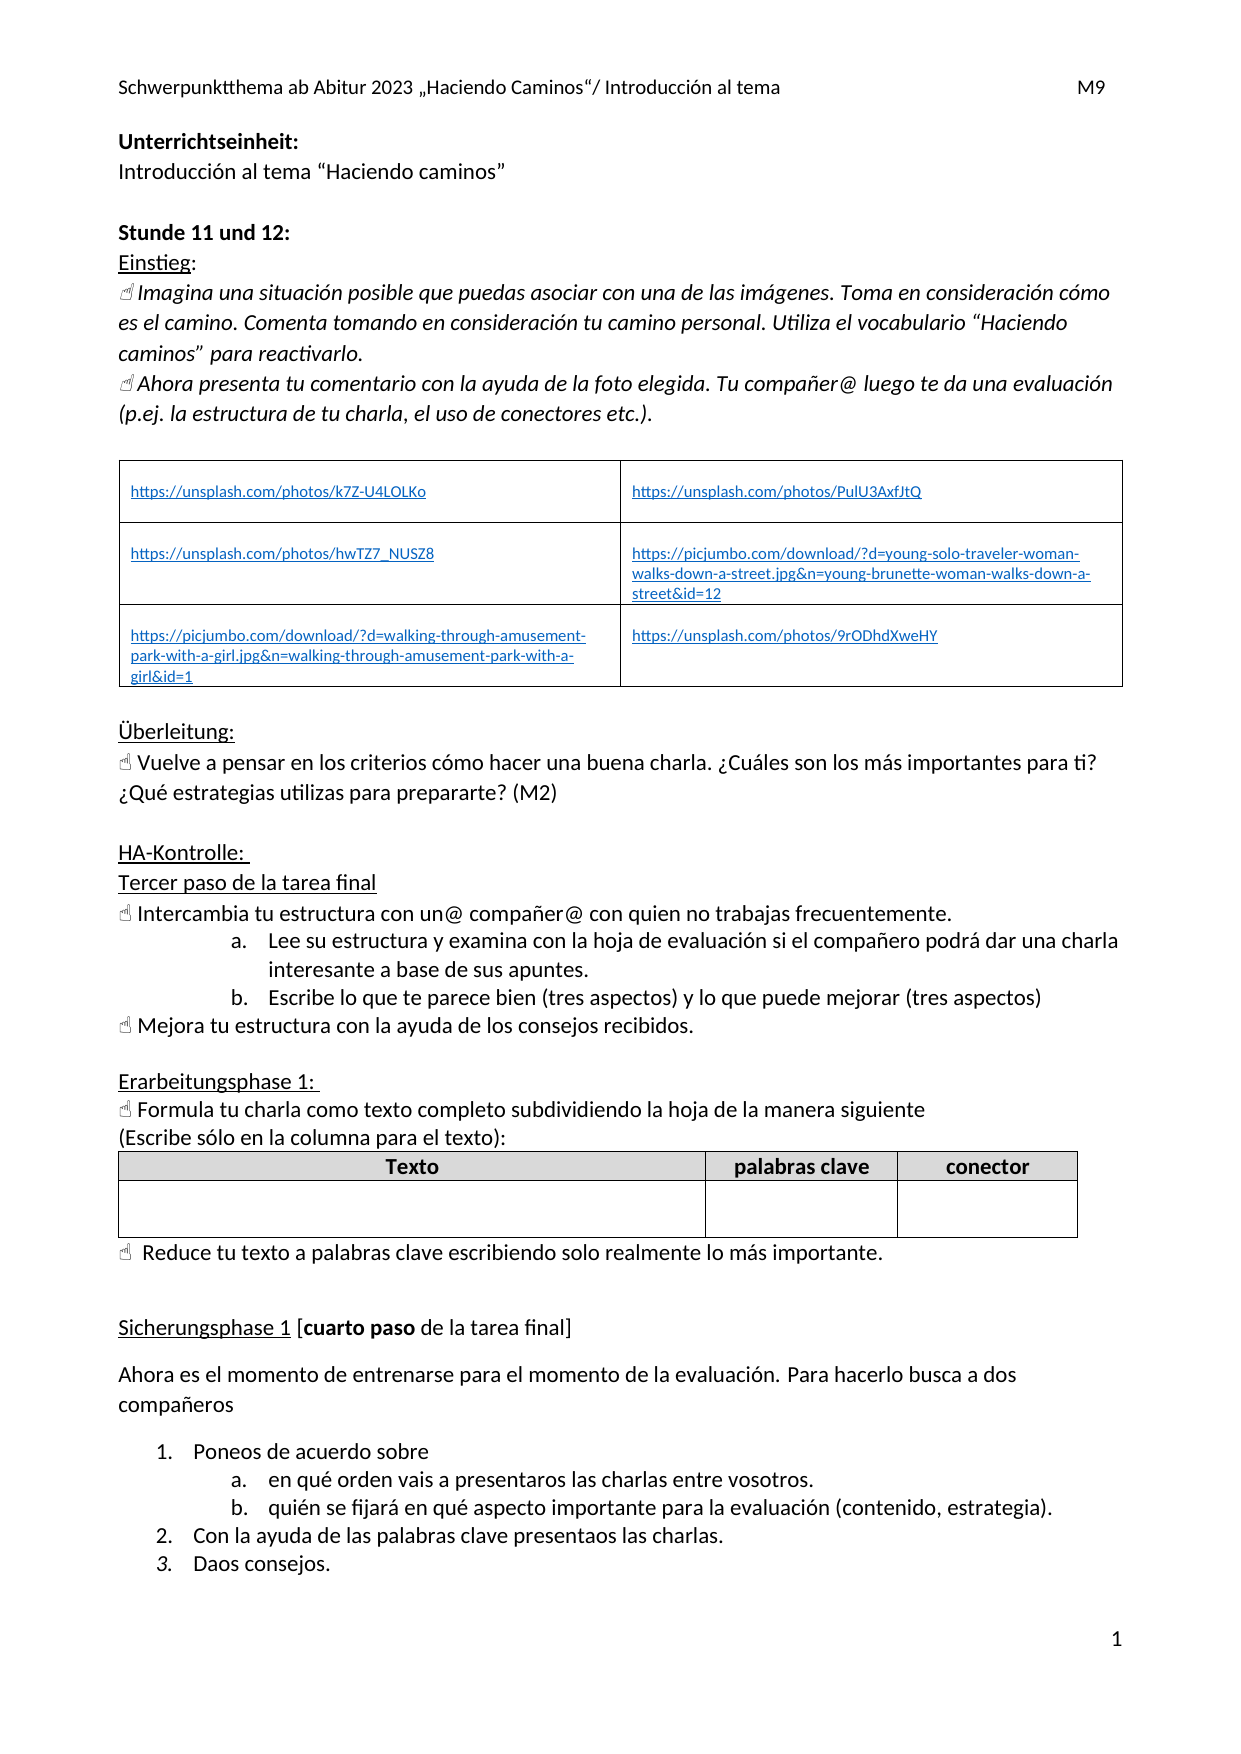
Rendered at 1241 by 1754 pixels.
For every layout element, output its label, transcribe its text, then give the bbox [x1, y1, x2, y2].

text Imagina una situación posible que puedas asociar con una de las imágenes. Toma en consideración cómo es el camino. Comenta tomando en consideración tu camino personal. Utiliza el vocabulario “Haciendo caminos” para reactivarlo. [118, 278, 1122, 367]
text Mejora tu estructura con la ayuda de los consejos recibidos. [118, 1011, 1122, 1039]
table_header conector [898, 1152, 1077, 1180]
text HA-Kontrolle: [118, 838, 1122, 866]
table_cell [898, 1181, 1077, 1237]
table_cell https://unsplash.com/photos/hwTZ7_NUSZ8 [120, 523, 620, 604]
table_cell [706, 1181, 897, 1237]
table_header https://unsplash.com/photos/PulU3AxfJtQ [621, 461, 1122, 522]
text Ahora presenta tu comentario con la ayuda de la foto elegida. Tu compañer@ luego te da una evaluación (p.ej. la estructura de tu charla, el uso de conectores etc.). [118, 369, 1122, 427]
list quién se fijará en qué aspecto importante para la evaluación (contenido, estrategia). [231, 1493, 1122, 1521]
table_header https://unsplash.com/photos/k7Z-U4LOLKo [120, 461, 620, 522]
text Formula tu charla como texto completo subdividiendo la hoja de la manera siguiente (Escribe sólo en la columna para el texto): [118, 1095, 1122, 1151]
table_cell https://picjumbo.com/download/?d=walking-through-amusement-park-with-a-girl.jpg&n=walking-through-amusement-park-with-a-girl&id=1 [120, 605, 620, 686]
table_cell https://unsplash.com/photos/9rODhdXweHY [621, 605, 1122, 686]
list Daos consejos. [156, 1549, 1122, 1577]
list Lee su estructura y examina con la hoja de evaluación si el compañero podrá dar una charla interesante a base de sus apuntes. [231, 927, 1122, 983]
text Ahora es el momento de entrenarse para el momento de la evaluación. Para hacerlo busca a dos compañeros [118, 1360, 1122, 1418]
text Einstieg: [118, 248, 1122, 276]
list Escribe lo que te parece bien (tres aspectos) y lo que puede mejorar (tres aspectos) [231, 983, 1122, 1011]
list Poneos de acuerdo sobre [156, 1437, 1122, 1465]
text Erarbeitungsphase 1: [118, 1067, 1122, 1095]
text Introducción al tema “Haciendo caminos” [118, 157, 1122, 186]
table_cell https://picjumbo.com/download/?d=young-solo-traveler-woman-walks-down-a-street.jpg&n=young-brunette-woman-walks-down-a-street&id=12 [621, 523, 1122, 604]
text Intercambia tu estructura con un@ compañer@ con quien no trabajas frecuentemente. [118, 899, 1122, 927]
text Stunde 11 und 12: [118, 218, 1122, 246]
list en qué orden vais a presentaros las charlas entre vosotros. [231, 1465, 1122, 1493]
text Reduce tu texto a palabras clave escribiendo solo realmente lo más importante. [118, 1238, 1122, 1266]
text Sicherungsphase 1 [cuarto paso de la tarea final] [118, 1313, 1122, 1341]
table_header Texto [119, 1152, 705, 1180]
text Vuelve a pensar en los criterios cómo hacer una buena charla. ¿Cuáles son los más importantes para ti? ¿Qué estrategias utilizas para prepararte? (M2) [118, 748, 1122, 806]
list Con la ayuda de las palabras clave presentaos las charlas. [156, 1521, 1122, 1549]
table_cell [119, 1181, 705, 1237]
text Unterrichtseinheit: [118, 127, 1122, 155]
text Überleitung: [118, 717, 1122, 745]
text Tercer paso de la tarea final [118, 868, 1122, 896]
table_header palabras clave [706, 1152, 897, 1180]
